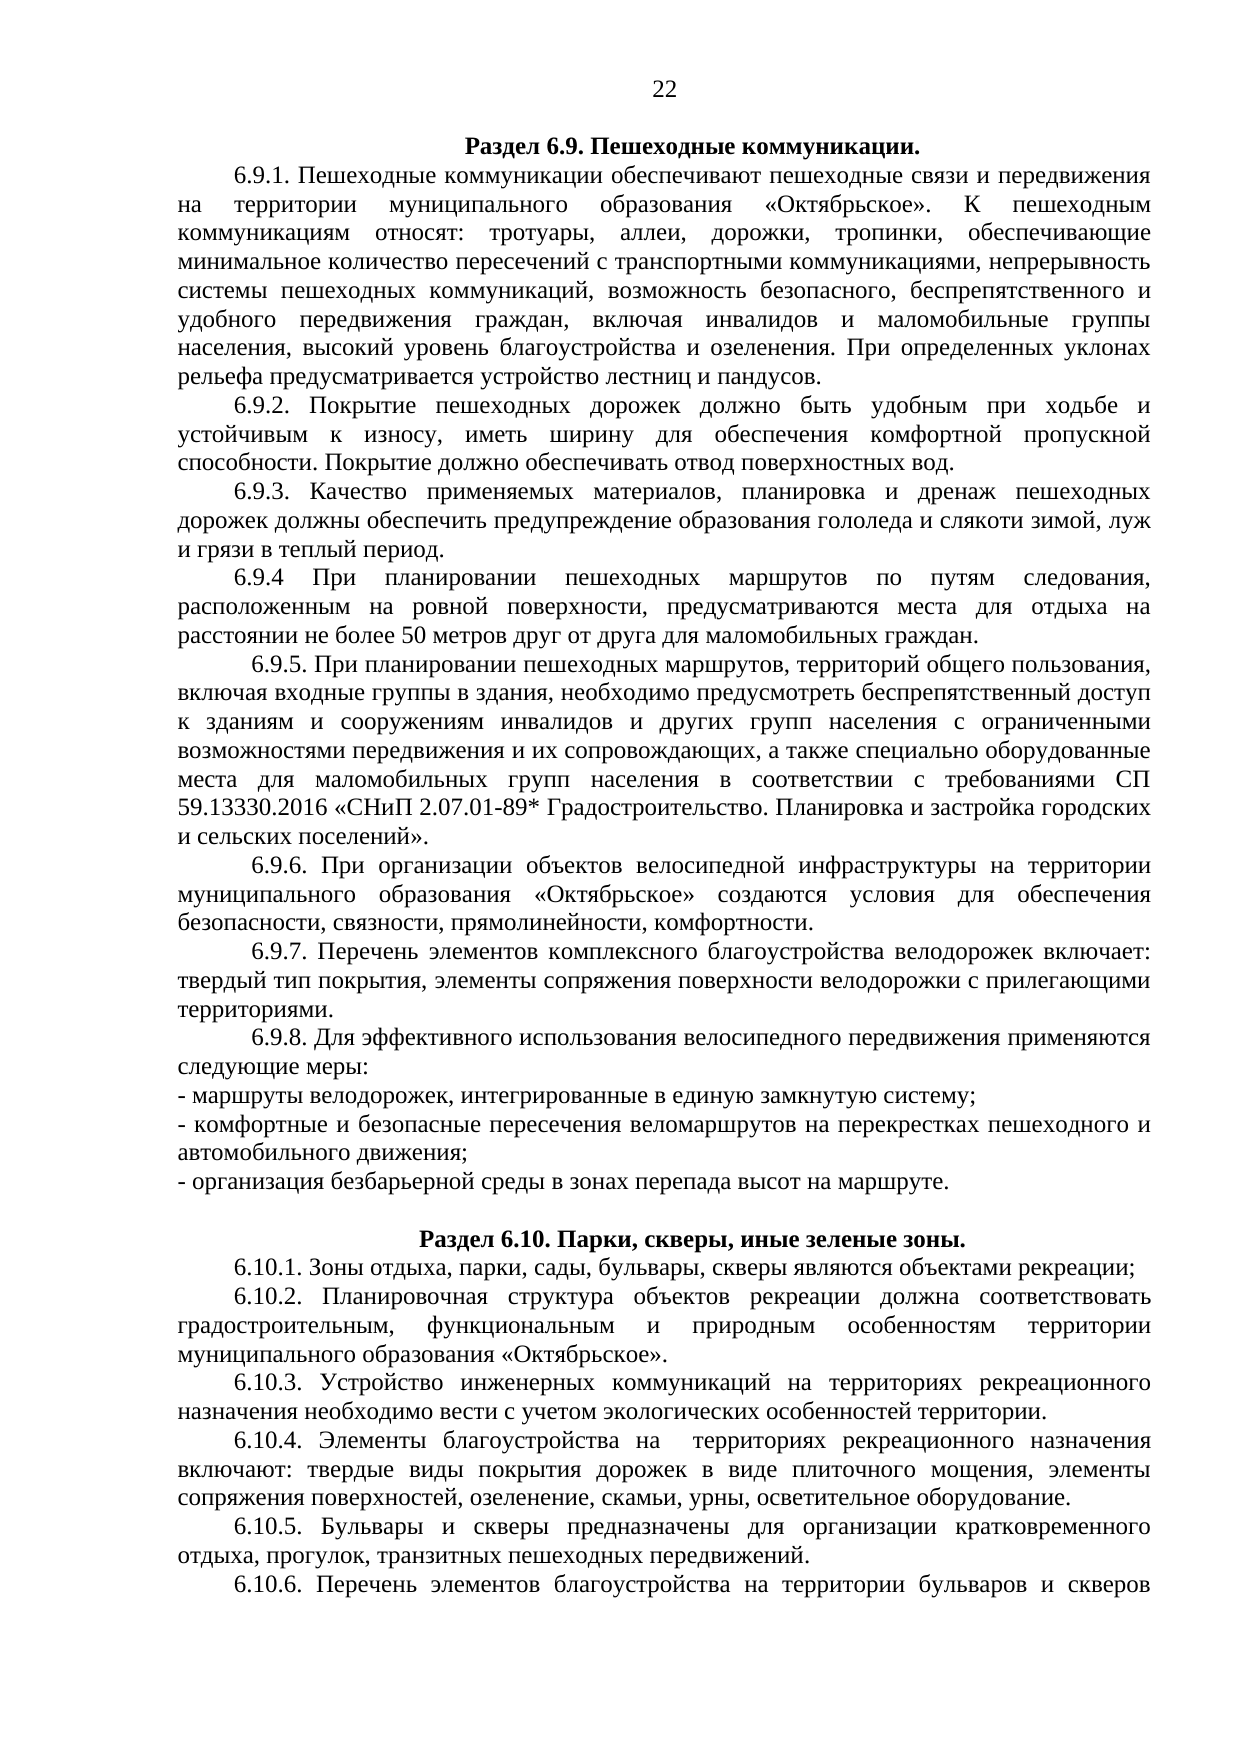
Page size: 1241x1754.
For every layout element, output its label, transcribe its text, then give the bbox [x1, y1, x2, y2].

text 6.9.7. Перечень элементов комплексного благоустройства велодорожек включает: твердый тип покрытия, элементы сопряжения поверхности велодорожки с прилегающими территориями. [177, 936, 1152, 1022]
text - маршруты велодорожек, интегрированные в единую замкнутую систему; [177, 1080, 1152, 1109]
text 6.9.1. Пешеходные коммуникации обеспечивают пешеходные связи и передвижения на территории муниципального образования «Октябрьское». К пешеходным коммуникациям относят: тротуары, аллеи, дорожки, тропинки, обеспечивающие минимальное количество пересечений с транспортными коммуникациями, непрерывность системы пешеходных коммуникаций, возможность безопасного, беспрепятственного и удобного передвижения граждан, включая инвалидов и маломобильные группы населения, высокий уровень благоустройства и озеленения. При определенных уклонах рельефа предусматривается устройство лестниц и пандусов. [177, 160, 1152, 390]
text 6.9.6. При организации объектов велосипедной инфраструктуры на территории муниципального образования «Октябрьское» создаются условия для обеспечения безопасности, связности, прямолинейности, комфортности. [177, 850, 1152, 936]
text 6.9.4 При планировании пешеходных маршрутов по путям следования, расположенным на ровной поверхности, предусматриваются места для отдыха на расстоянии не более 50 метров друг от друга для маломобильных граждан. [177, 562, 1152, 649]
text Раздел 6.10. Парки, скверы, иные зеленые зоны. [177, 1224, 1152, 1252]
text 6.10.2. Планировочная структура объектов рекреации должна соответствовать градостроительным, функциональным и природным особенностям территории муниципального образования «Октябрьское». [177, 1281, 1152, 1367]
text - комфортные и безопасные пересечения веломаршрутов на перекрестках пешеходного и автомобильного движения; [177, 1109, 1152, 1166]
text - организация безбарьерной среды в зонах перепада высот на маршруте. [177, 1166, 1152, 1195]
text 6.9.5. При планировании пешеходных маршрутов, территорий общего пользования, включая входные группы в здания, необходимо предусмотреть беспрепятственный доступ к зданиям и сооружениям инвалидов и других групп населения с ограниченными возможностями передвижения и их сопровождающих, а также специально оборудованные места для маломобильных групп населения в соответствии с требованиями СП 59.13330.2016 «СНиП 2.07.01-89* Градостроительство. Планировка и застройка городских и сельских поселений». [177, 649, 1152, 850]
text 6.9.2. Покрытие пешеходных дорожек должно быть удобным при ходьбе и устойчивым к износу, иметь ширину для обеспечения комфортной пропускной способности. Покрытие должно обеспечивать отвод поверхностных вод. [177, 390, 1152, 476]
text 6.9.3. Качество применяемых материалов, планировка и дренаж пешеходных дорожек должны обеспечить предупреждение образования гололеда и слякоти зимой, луж и грязи в теплый период. [177, 476, 1152, 562]
text 6.10.5. Бульвары и скверы предназначены для организации кратковременного отдыха, прогулок, транзитных пешеходных передвижений. [177, 1511, 1152, 1569]
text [177, 1569, 1152, 1597]
text 6.10.3. Устройство инженерных коммуникаций на территориях рекреационного назначения необходимо вести с учетом экологических особенностей территории. [177, 1367, 1152, 1425]
text Раздел 6.9. Пешеходные коммуникации. [177, 131, 1152, 160]
text 6.10.4. Элементы благоустройства на территориях рекреационного назначения включают: твердые виды покрытия дорожек в виде плиточного мощения, элементы сопряжения поверхностей, озеленение, скамьи, урны, осветительное оборудование. [177, 1425, 1152, 1511]
text 6.10.1. Зоны отдыха, парки, сады, бульвары, скверы являются объектами рекреации; [177, 1252, 1152, 1281]
text 6.9.8. Для эффективного использования велосипедного передвижения применяются следующие меры: [177, 1022, 1152, 1080]
